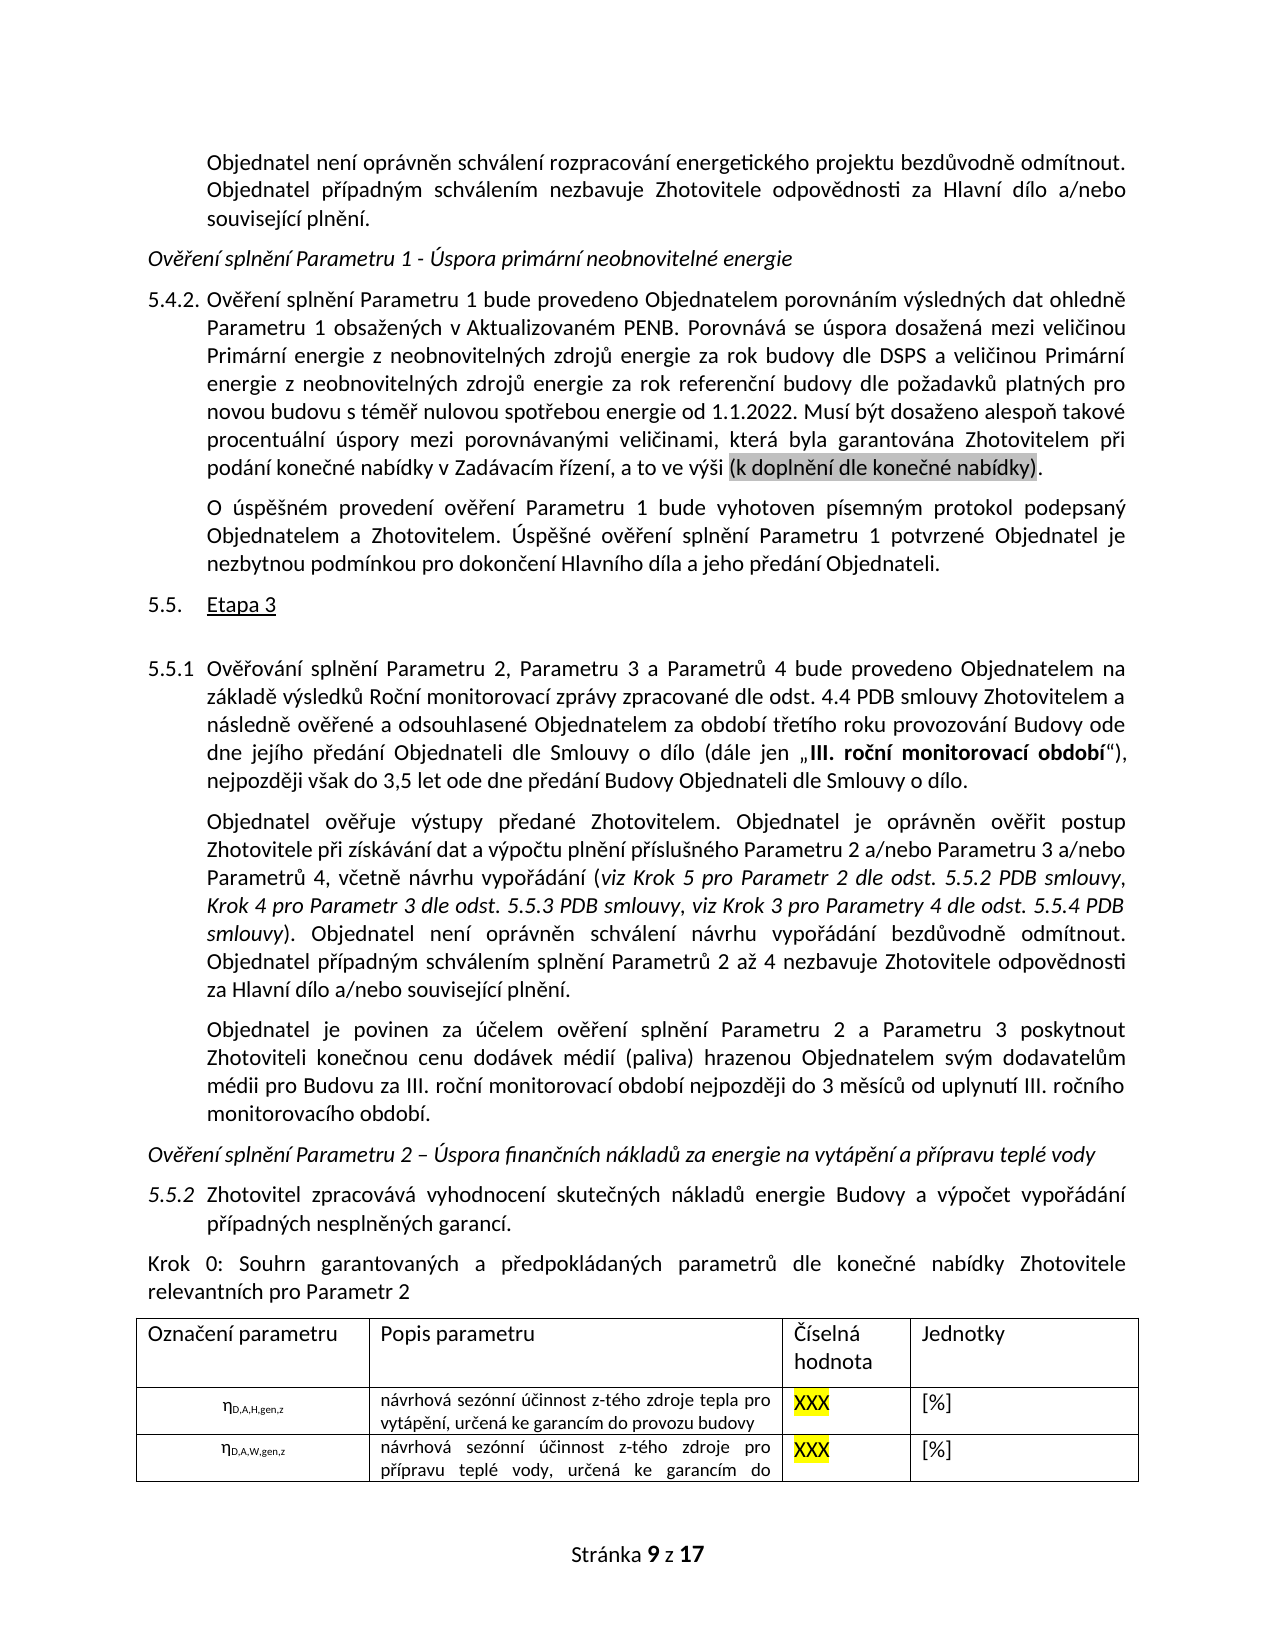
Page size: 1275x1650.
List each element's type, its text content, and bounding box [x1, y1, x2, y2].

table_cell XXX [783, 1388, 910, 1434]
table_header Popis parametru [370, 1319, 782, 1387]
table_cell [%] [911, 1435, 1138, 1481]
text Ověření splnění Parametru 2 – Úspora finančních nákladů za energie na vytápění a přípravu teplé vody [148, 1140, 1127, 1168]
table_header Jednotky [911, 1319, 1138, 1387]
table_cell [370, 1435, 782, 1481]
text 5.5.2 Zhotovitel zpracovává vyhodnocení skutečných nákladů energie Budovy a výpočet vypořádání případných nesplněných garancí. [148, 1181, 1127, 1237]
text Ověření splnění Parametru 1 - Úspora primární neobnovitelné energie [148, 244, 1127, 272]
table_cell [%] [911, 1388, 1138, 1434]
text 5.4.2. Ověření splnění Parametru 1 bude provedeno Objednatelem porovnáním výsledných dat ohledně Parametru 1 obsažených v Aktualizovaném PENB. Porovnává se úspora dosažená mezi veličinou Primární energie z neobnovitelných zdrojů energie za rok budovy dle DSPS a veličinou Primární energie z neobnovitelných zdrojů energie za rok referenční budovy dle požadavků platných pro novou budovu s téměř nulovou spotřebou energie od 1.1.2022. Musí být dosaženo alespoň takové procentuální úspory mezi porovnávanými veličinami, která byla garantována Zhotovitelem při podání konečné nabídky v Zadávacím řízení, a to ve výši (k doplnění dle konečné nabídky). [148, 285, 1127, 481]
text Krok 0: Souhrn garantovaných a předpokládaných parametrů dle konečné nabídky Zhotovitele relevantních pro Parametr 2 [148, 1249, 1127, 1305]
text 5.5.1 Ověřování splnění Parametru 2, Parametru 3 a Parametrů 4 bude provedeno Objednatelem na základě výsledků Roční monitorovací zprávy zpracované dle odst. 4.4 PDB smlouvy Zhotovitelem a následně ověřené a odsouhlasené Objednatelem za období třetího roku provozování Budovy ode dne jejího předání Objednateli dle Smlouvy o dílo (dále jen „III. roční monitorovací období“), nejpozději však do 3,5 let ode dne předání Budovy Objednateli dle Smlouvy o dílo. [148, 654, 1127, 794]
table_header Číselná hodnota [783, 1319, 910, 1387]
text Objednatel není oprávněn schválení rozpracování energetického projektu bezdůvodně odmítnout. Objednatel případným schválením nezbavuje Zhotovitele odpovědnosti za Hlavní dílo a/nebo související plnění. [148, 148, 1127, 232]
text O úspěšném provedení ověření Parametru 1 bude vyhotoven písemným protokol podepsaný Objednatelem a Zhotovitelem. Úspěšné ověření splnění Parametru 1 potvrzené Objednatel je nezbytnou podmínkou pro dokončení Hlavního díla a jeho předání Objednateli. [148, 493, 1127, 577]
table_cell návrhová sezónní účinnost z-tého zdroje tepla pro vytápění, určená ke garancím do provozu budovy [370, 1388, 782, 1434]
table_cell ηD,A,H,gen,z [137, 1388, 369, 1434]
list Etapa 3 [148, 590, 1127, 618]
text Objednatel je povinen za účelem ověření splnění Parametru 2 a Parametru 3 poskytnout Zhotoviteli konečnou cenu dodávek médií (paliva) hrazenou Objednatelem svým dodavatelům médii pro Budovu za III. roční monitorovací období nejpozději do 3 měsíců od uplynutí III. ročního monitorovacího období. [207, 1016, 1127, 1128]
table_cell XXX [783, 1435, 910, 1481]
text Objednatel ověřuje výstupy předané Zhotovitelem. Objednatel je oprávněn ověřit postup Zhotovitele při získávání dat a výpočtu plnění příslušného Parametru 2 a/nebo Parametru 3 a/nebo Parametrů 4, včetně návrhu vypořádání (viz Krok 5 pro Parametr 2 dle odst. 5.5.2 PDB smlouvy, Krok 4 pro Parametr 3 dle odst. 5.5.3 PDB smlouvy, viz Krok 3 pro Parametry 4 dle odst. 5.5.4 PDB smlouvy). Objednatel není oprávněn schválení návrhu vypořádání bezdůvodně odmítnout. Objednatel případným schválením splnění Parametrů 2 až 4 nezbavuje Zhotovitele odpovědnosti za Hlavní dílo a/nebo související plnění. [207, 807, 1127, 1003]
table_header Označení parametru [137, 1319, 369, 1387]
table_cell ηD,A,W,gen,z [137, 1435, 369, 1481]
